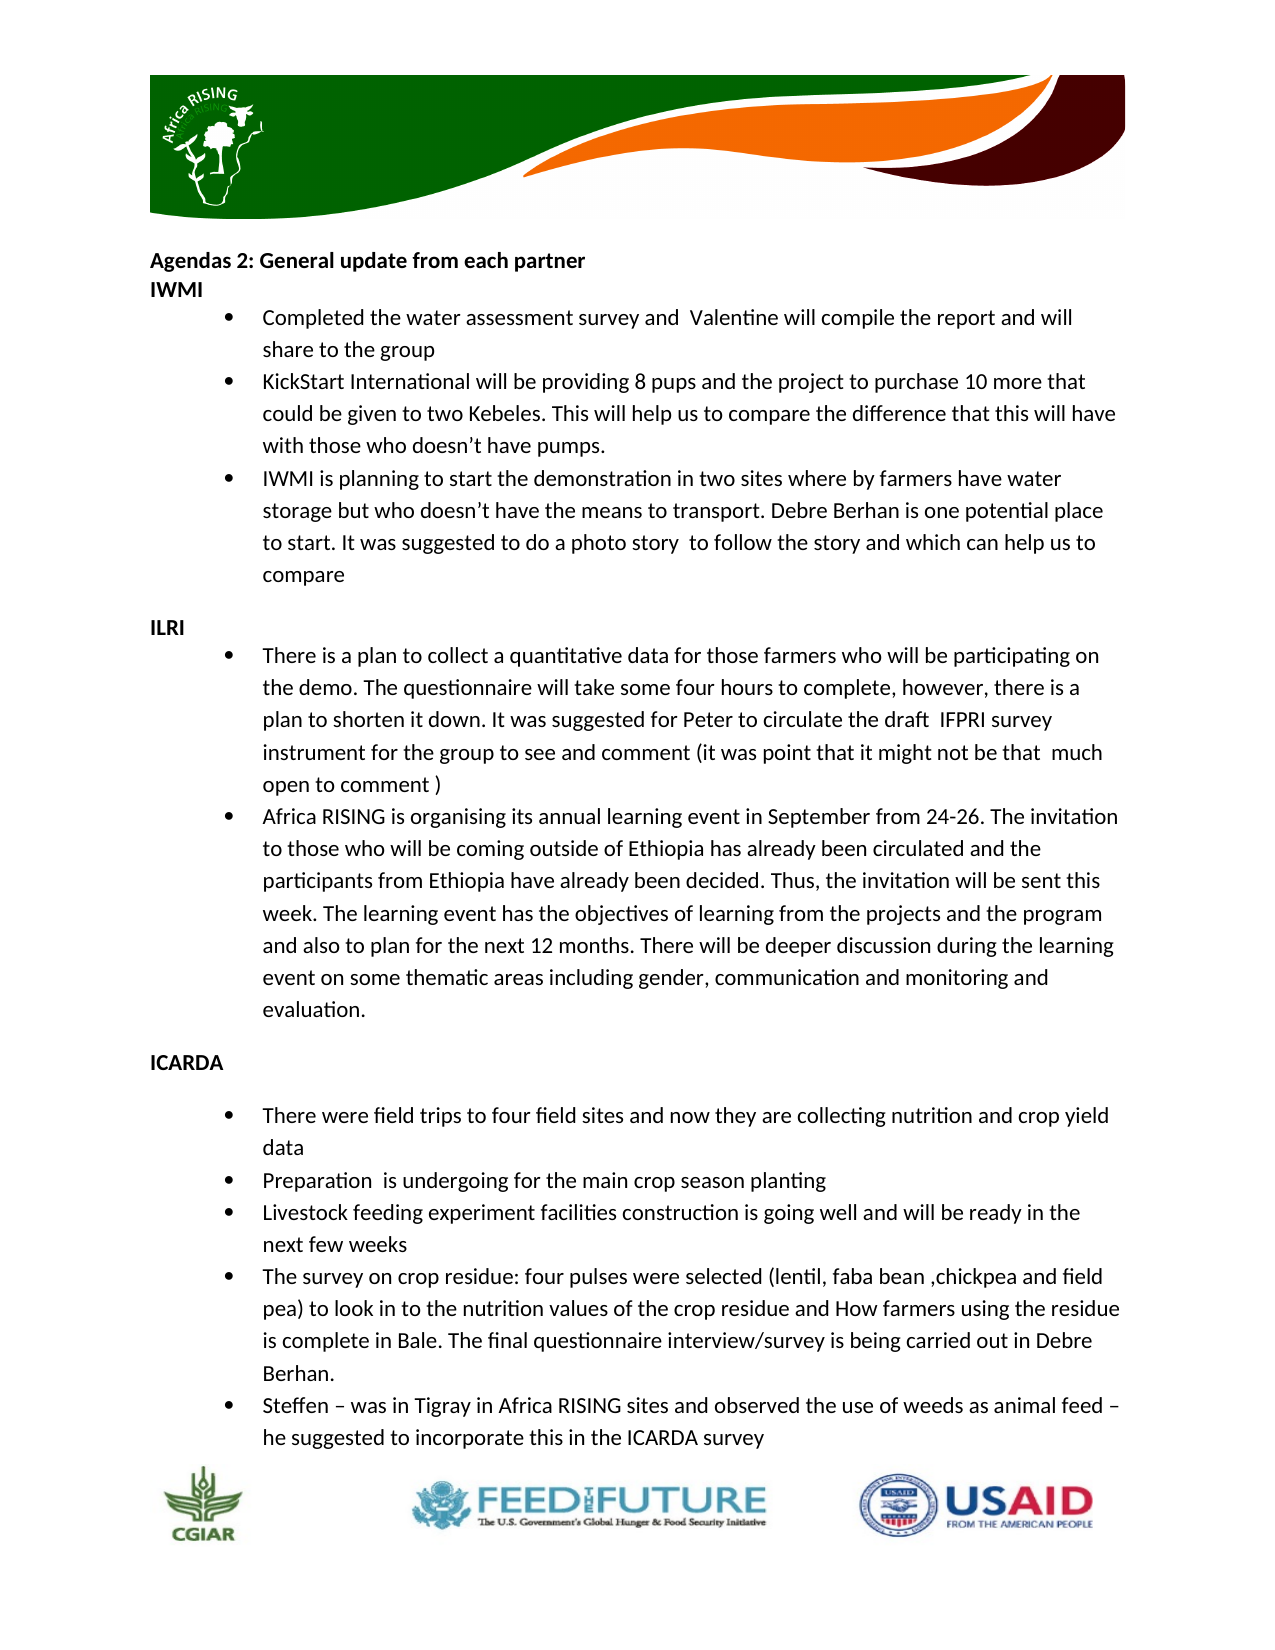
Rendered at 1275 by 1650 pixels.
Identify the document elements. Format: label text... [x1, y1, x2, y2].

list IWMI is planning to start the demonstration in two sites where by farmers have water storage but who doesn’t have the means to transport. Debre Berhan is one potential place to start. It was suggested to do a photo story to follow the story and which can help us to compare [225, 464, 1125, 588]
text IWMI [150, 275, 1125, 303]
picture [150, 75, 1125, 219]
list Africa RISING is organising its annual learning event in September from 24-26. The invitation to those who will be coming outside of Ethiopia has already been circulated and the participants from Ethiopia have already been decided. Thus, the invitation will be sent this week. The learning event has the objectives of learning from the projects and the program and also to plan for the next 12 months. There will be deeper discussion during the learning event on some thematic areas including gender, communication and monitoring and evaluation. [225, 802, 1125, 1023]
list The survey on crop residue: four pulses were selected (lentil, faba bean ,chickpea and field pea) to look in to the nutrition values of the crop residue and How farmers using the residue is complete in Bale. The final questionnaire interview/survey is being carried out in Debre Berhan. [225, 1262, 1125, 1387]
list Steffen – was in Tigray in Africa RISING sites and observed the use of weeds as animal feed – he suggested to incorporate this in the ICARDA survey [225, 1391, 1125, 1451]
text ILRI [150, 613, 1125, 641]
text Agendas 2: General update from each partner [150, 247, 1125, 275]
list Livestock feeding experiment facilities construction is going well and will be ready in the next few weeks [225, 1198, 1125, 1258]
list Preparation is undergoing for the main crop season planting [225, 1166, 1125, 1194]
picture [150, 1464, 1093, 1547]
list There is a plan to collect a quantitative data for those farmers who will be participating on the demo. The questionnaire will take some four hours to complete, however, there is a plan to shorten it down. It was suggested for Peter to circulate the draft IFPRI survey instrument for the group to see and comment (it was point that it might not be that much open to comment ) [225, 641, 1125, 798]
list There were field trips to four field sites and now they are collecting nutrition and crop yield data [225, 1101, 1125, 1162]
list KickStart International will be providing 8 pups and the project to purchase 10 more that could be given to two Kebeles. This will help us to compare the difference that this will have with those who doesn’t have pumps. [225, 367, 1125, 459]
list Completed the water assessment survey and Valentine will compile the report and will share to the group [225, 303, 1125, 363]
text ICARDA [150, 1048, 1125, 1076]
